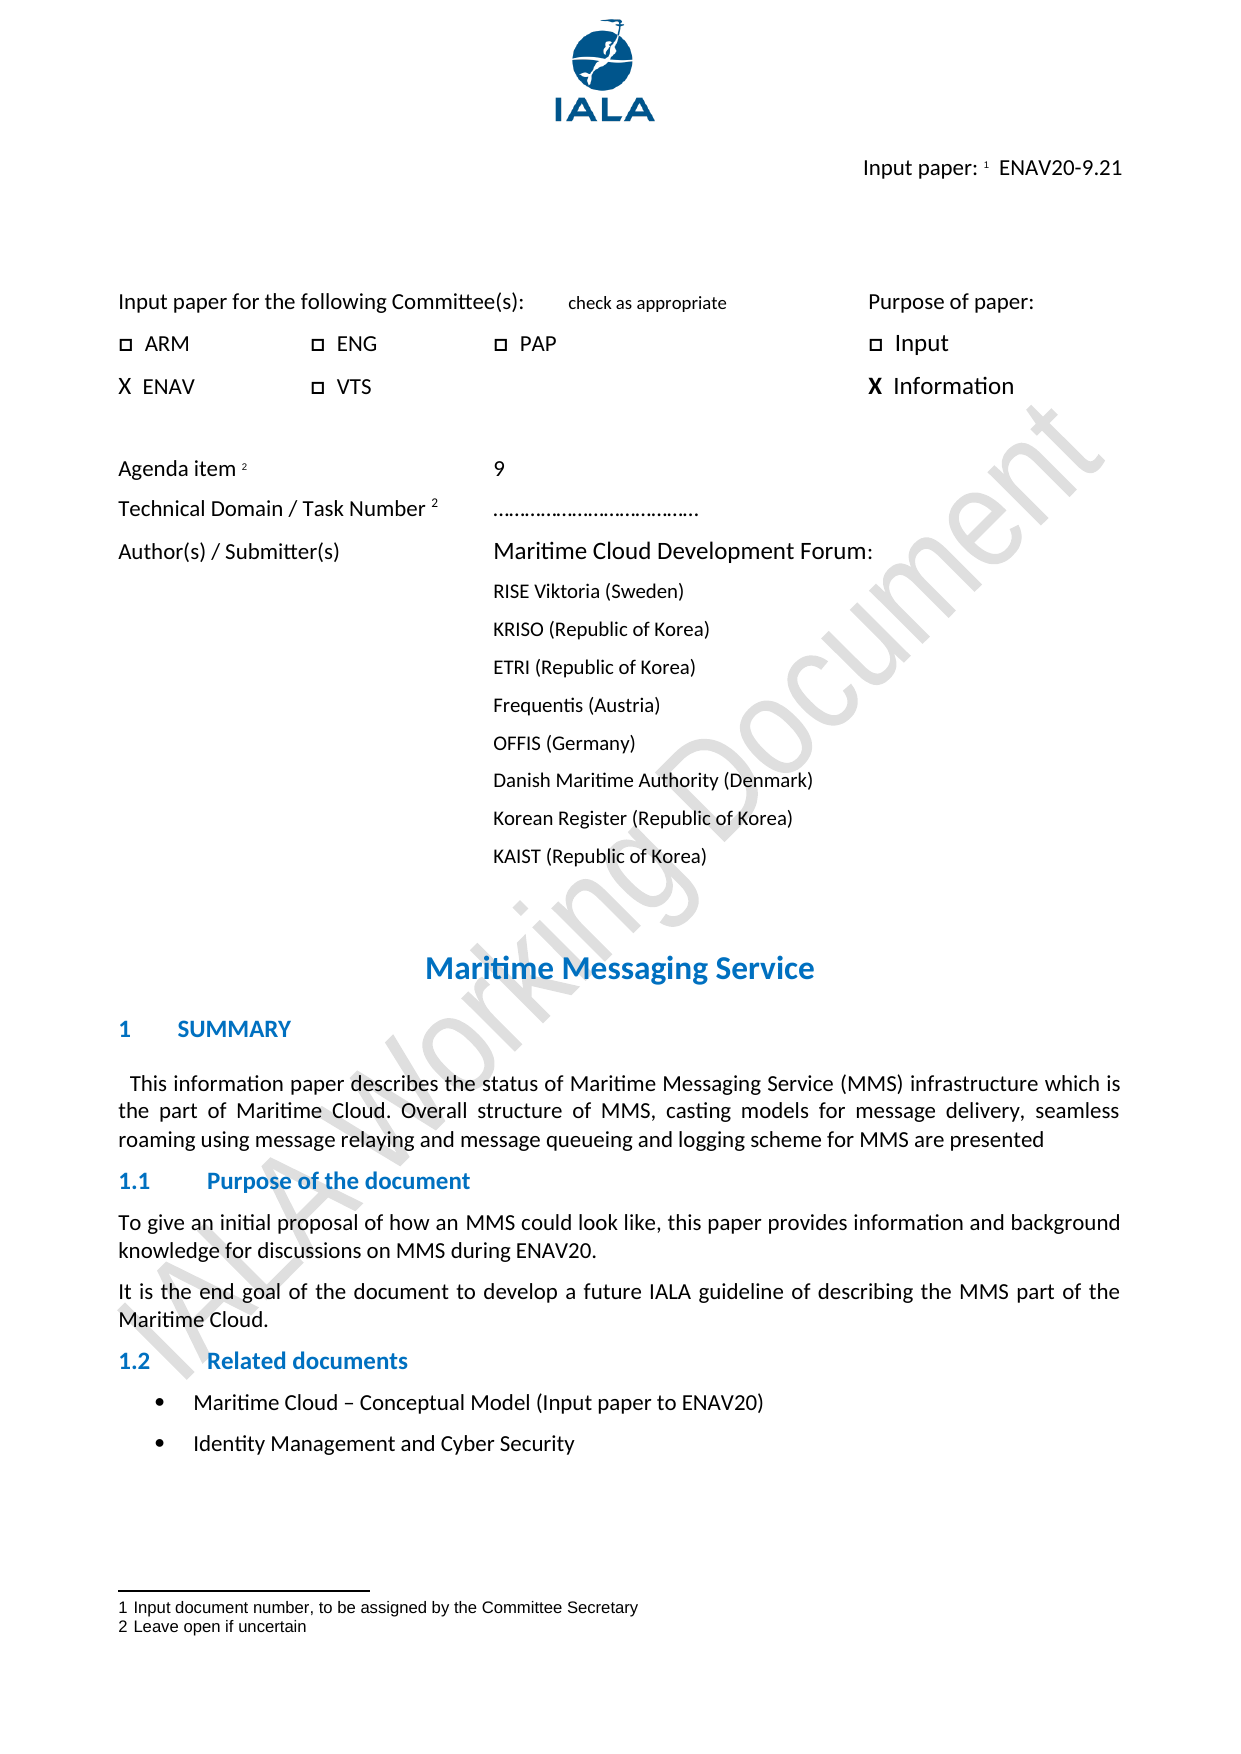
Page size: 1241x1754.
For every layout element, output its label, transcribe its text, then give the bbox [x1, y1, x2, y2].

text Danish Maritime Authority (Denmark) [493, 768, 1122, 793]
text Frequentis (Austria) [493, 692, 1122, 717]
text RISE Viktoria (Sweden) [493, 578, 1122, 603]
text Korean Register (Republic of Korea) [493, 806, 1122, 831]
text KRISO (Republic of Korea) [493, 616, 1122, 641]
text To give an initial proposal of how an MMS could look like, this paper provides information and background knowledge for discussions on MMS during ENAV20. [118, 1208, 1122, 1264]
text X ENAV □ VTS X Information [118, 371, 1122, 401]
text Maritime Cloud – Conceptual Model (Input paper to ENAV20) [156, 1388, 1122, 1416]
subtitle Summary [118, 1013, 1122, 1044]
text Author(s) / Submitter(s) Maritime Cloud Development Forum: [118, 535, 1122, 566]
subtitle Purpose of the document [118, 1165, 1122, 1196]
title Maritime Messaging Service [118, 947, 1122, 988]
text Agenda item 9 [118, 454, 1122, 482]
text Identity Management and Cyber Security [156, 1429, 1122, 1457]
text Input paper for the following Committee(s): check as appropriate Purpose of paper: [118, 287, 1122, 315]
text KAIST (Republic of Korea) [493, 843, 1122, 869]
text Input paper: ENAV20-9.21 [118, 153, 1122, 181]
text Technical Domain / Task Number 2 ………………………………… [118, 494, 1122, 523]
picture [532, 7, 672, 144]
subtitle Related documents [118, 1345, 1122, 1376]
text □ ARM □ ENG □ PAP □ Input [118, 327, 1122, 358]
text It is the end goal of the document to develop a future IALA guideline of describing the MMS part of the Maritime Cloud. [118, 1277, 1122, 1333]
text This information paper describes the status of Maritime Messaging Service (MMS) infrastructure which is the part of Maritime Cloud. Overall structure of MMS, casting models for message delivery, seamless roaming using message relaying and message queueing and logging scheme for MMS are presented [118, 1069, 1122, 1153]
text ETRI (Republic of Korea) [493, 654, 1122, 679]
text OFFIS (Germany) [493, 730, 1122, 755]
